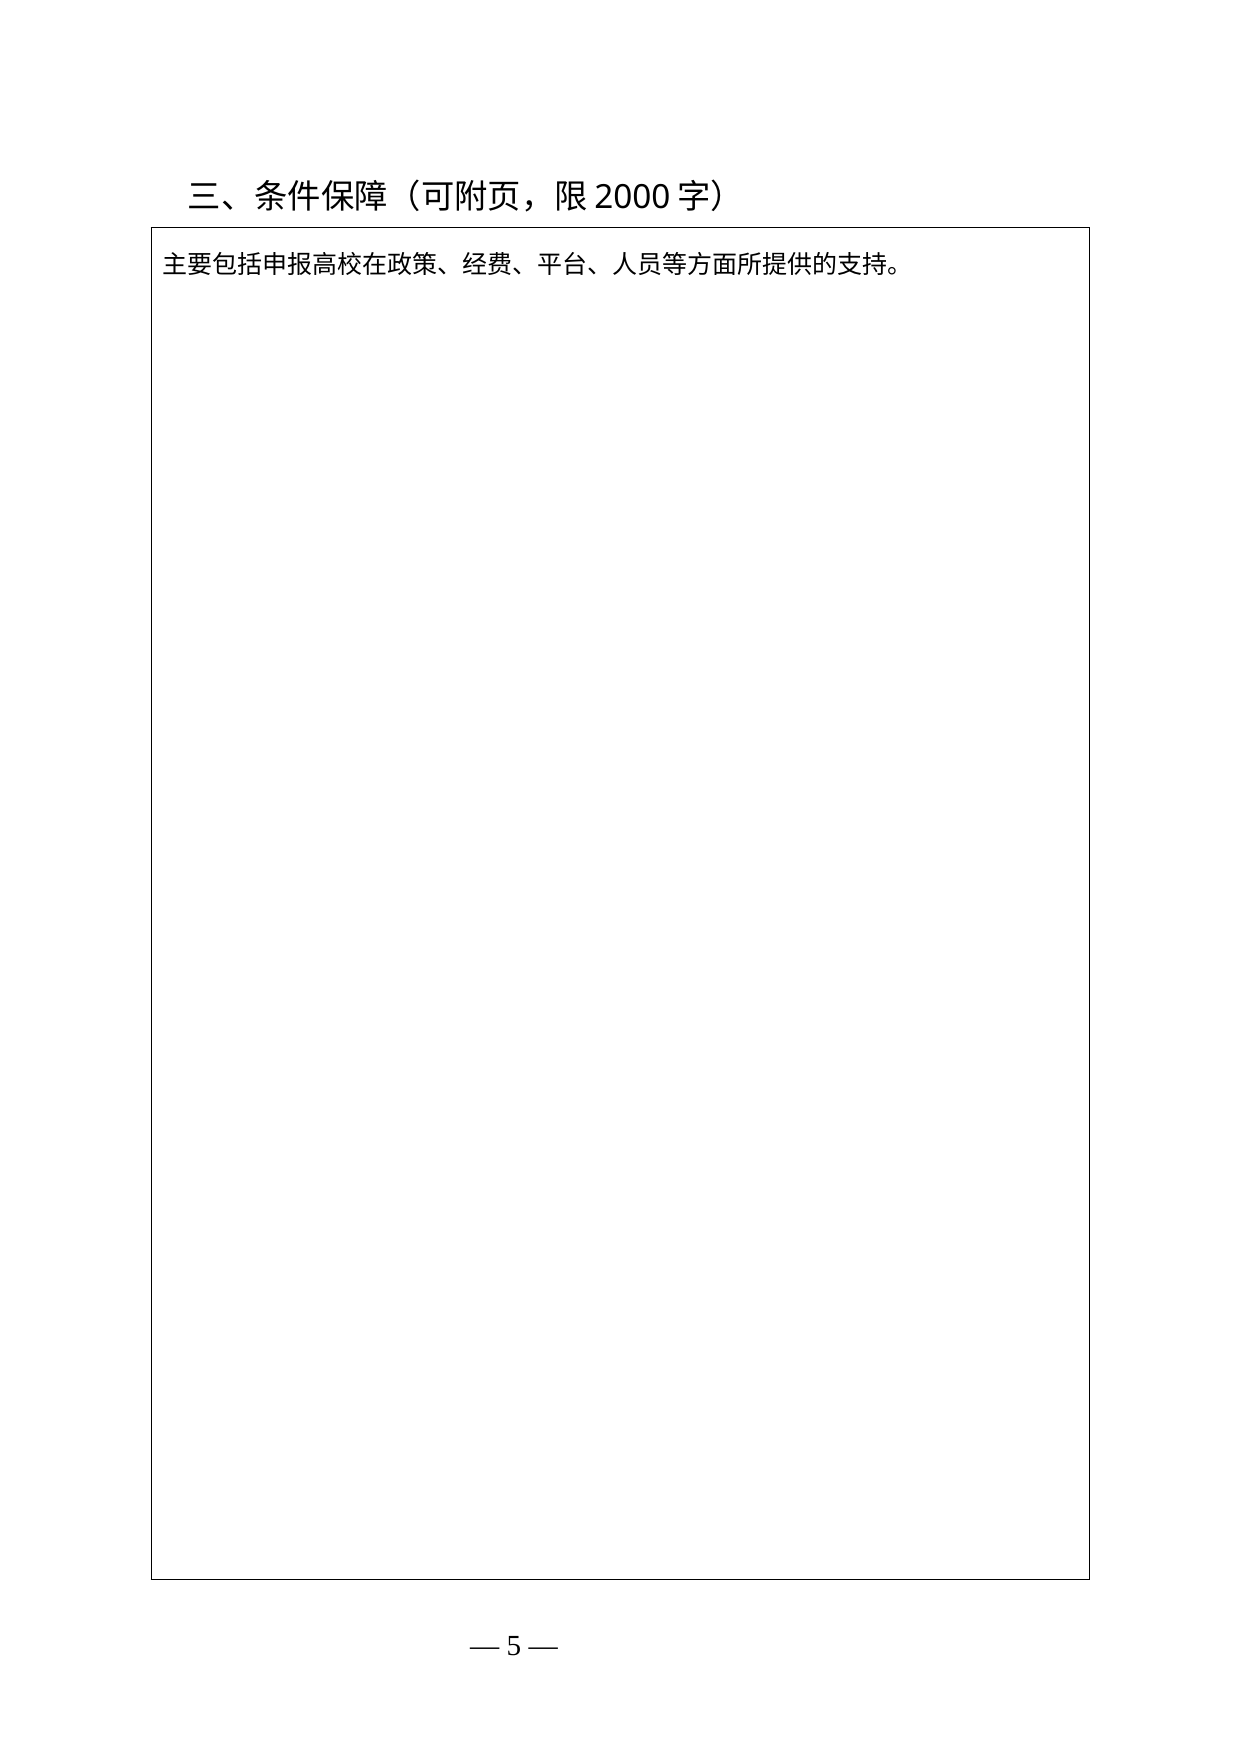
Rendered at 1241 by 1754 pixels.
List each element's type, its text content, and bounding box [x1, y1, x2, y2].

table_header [152, 228, 1089, 1579]
text 三、条件保障（可附页，限2000字） [187, 162, 1053, 227]
